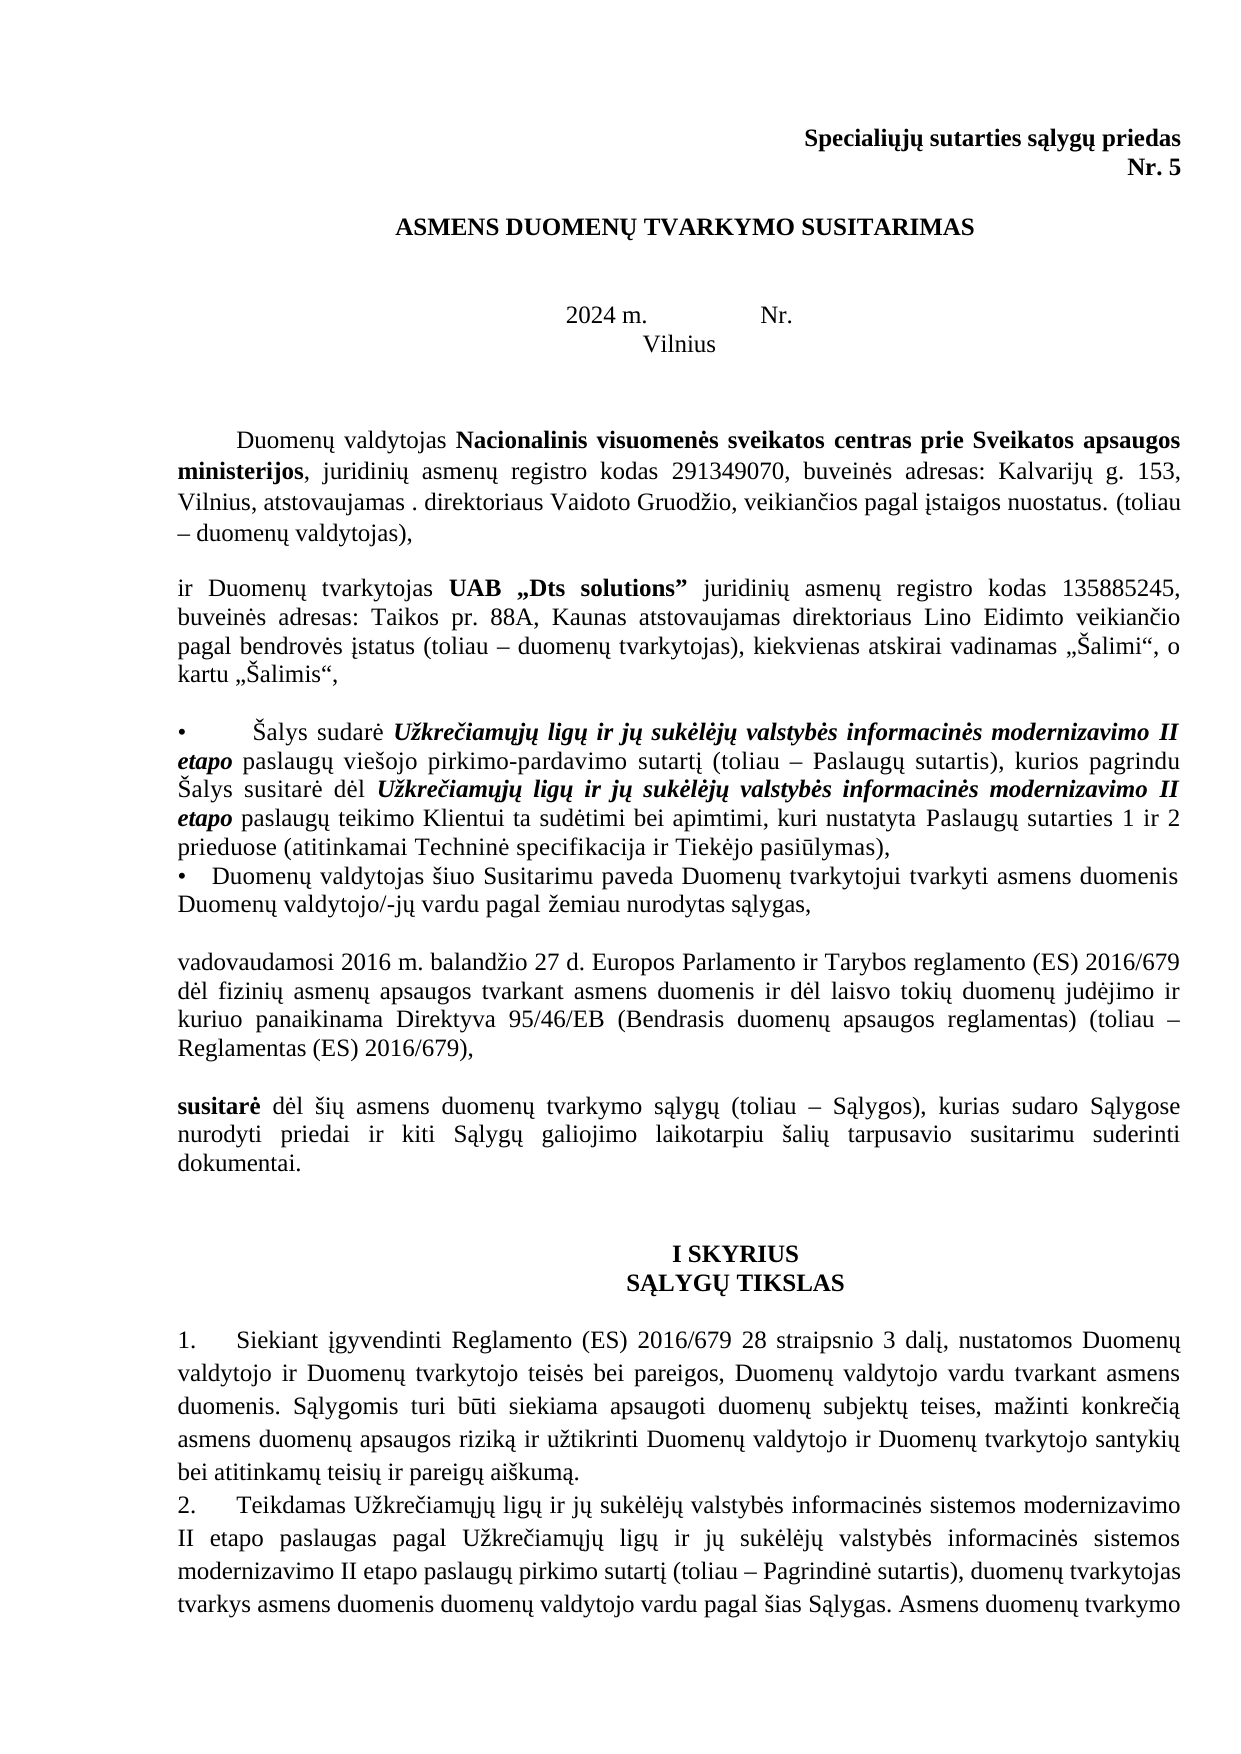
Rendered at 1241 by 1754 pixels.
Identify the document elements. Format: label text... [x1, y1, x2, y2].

text I SKYRIUS [290, 1239, 1181, 1268]
text Vilnius [177, 329, 1181, 358]
text vadovaudamosi 2016 m. balandžio 27 d. Europos Parlamento ir Tarybos reglamento (ES) 2016/679 dėl fizinių asmenų apsaugos tvarkant asmens duomenis ir dėl laisvo tokių duomenų judėjimo ir kuriuo panaikinama Direktyva 95/46/EB (Bendrasis duomenų apsaugos reglamentas) (toliau – Reglamentas (ES) 2016/679), [177, 947, 1181, 1062]
text ir Duomenų tvarkytojas UAB „Dts solutions” juridinių asmenų registro kodas 135885245, buveinės adresas: Taikos pr. 88A, Kaunas atstovaujamas direktoriaus Lino Eidimto veikiančio pagal bendrovės įstatus (toliau – duomenų tvarkytojas), kiekvienas atskirai vadinamas „Šalimi“, o kartu „Šalimis“, [177, 573, 1181, 688]
list Šalys sudarė Užkrečiamųjų ligų ir jų sukėlėjų valstybės informacinės modernizavimo II etapo paslaugų viešojo pirkimo-pardavimo sutartį (toliau – Paslaugų sutartis), kurios pagrindu Šalys susitarė dėl Užkrečiamųjų ligų ir jų sukėlėjų valstybės informacinės modernizavimo II etapo paslaugų teikimo Klientui ta sudėtimi bei apimtimi, kuri nustatyta Paslaugų sutarties 1 ir 2 prieduose (atitinkamai Techninė specifikacija ir Tiekėjo pasiūlymas), [177, 717, 1181, 861]
text ASMENS DUOMENŲ TVARKYMO SUSITARIMAS [199, 212, 1171, 241]
text Duomenų valdytojas Nacionalinis visuomenės sveikatos centras prie Sveikatos apsaugos ministerijos, juridinių asmenų registro kodas 291349070, buveinės adresas: Kalvarijų g. 153, Vilnius, atstovaujamas . direktoriaus Vaidoto Gruodžio, veikiančios pagal įstaigos nuostatus. (toliau – duomenų valdytojas), [177, 425, 1181, 547]
text Specialiųjų sutarties sąlygų priedas Nr. 5 [177, 123, 1181, 181]
text susitarė dėl šių asmens duomenų tvarkymo sąlygų (toliau – Sąlygos), kurias sudaro Sąlygose nurodyti priedai ir kiti Sąlygų galiojimo laikotarpiu šalių tarpusavio susitarimu suderinti dokumentai. [177, 1091, 1181, 1177]
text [177, 1490, 1181, 1618]
text 1. Siekiant įgyvendinti Reglamento (ES) 2016/679 28 straipsnio 3 dalį, nustatomos Duomenų valdytojo ir Duomenų tvarkytojo teisės bei pareigos, Duomenų valdytojo vardu tvarkant asmens duomenis. Sąlygomis turi būti siekiama apsaugoti duomenų subjektų teises, mažinti konkrečią asmens duomenų apsaugos riziką ir užtikrinti Duomenų valdytojo ir Duomenų tvarkytojo santykių bei atitinkamų teisių ir pareigų aiškumą. [177, 1325, 1181, 1486]
list Duomenų valdytojas šiuo Susitarimu paveda Duomenų tvarkytojui tvarkyti asmens duomenis Duomenų valdytojo/-jų vardu pagal žemiau nurodytas sąlygas, [177, 861, 1181, 918]
text 202 m. Nr. [177, 300, 1181, 329]
text SĄLYGŲ TIKSLAS [290, 1268, 1181, 1296]
